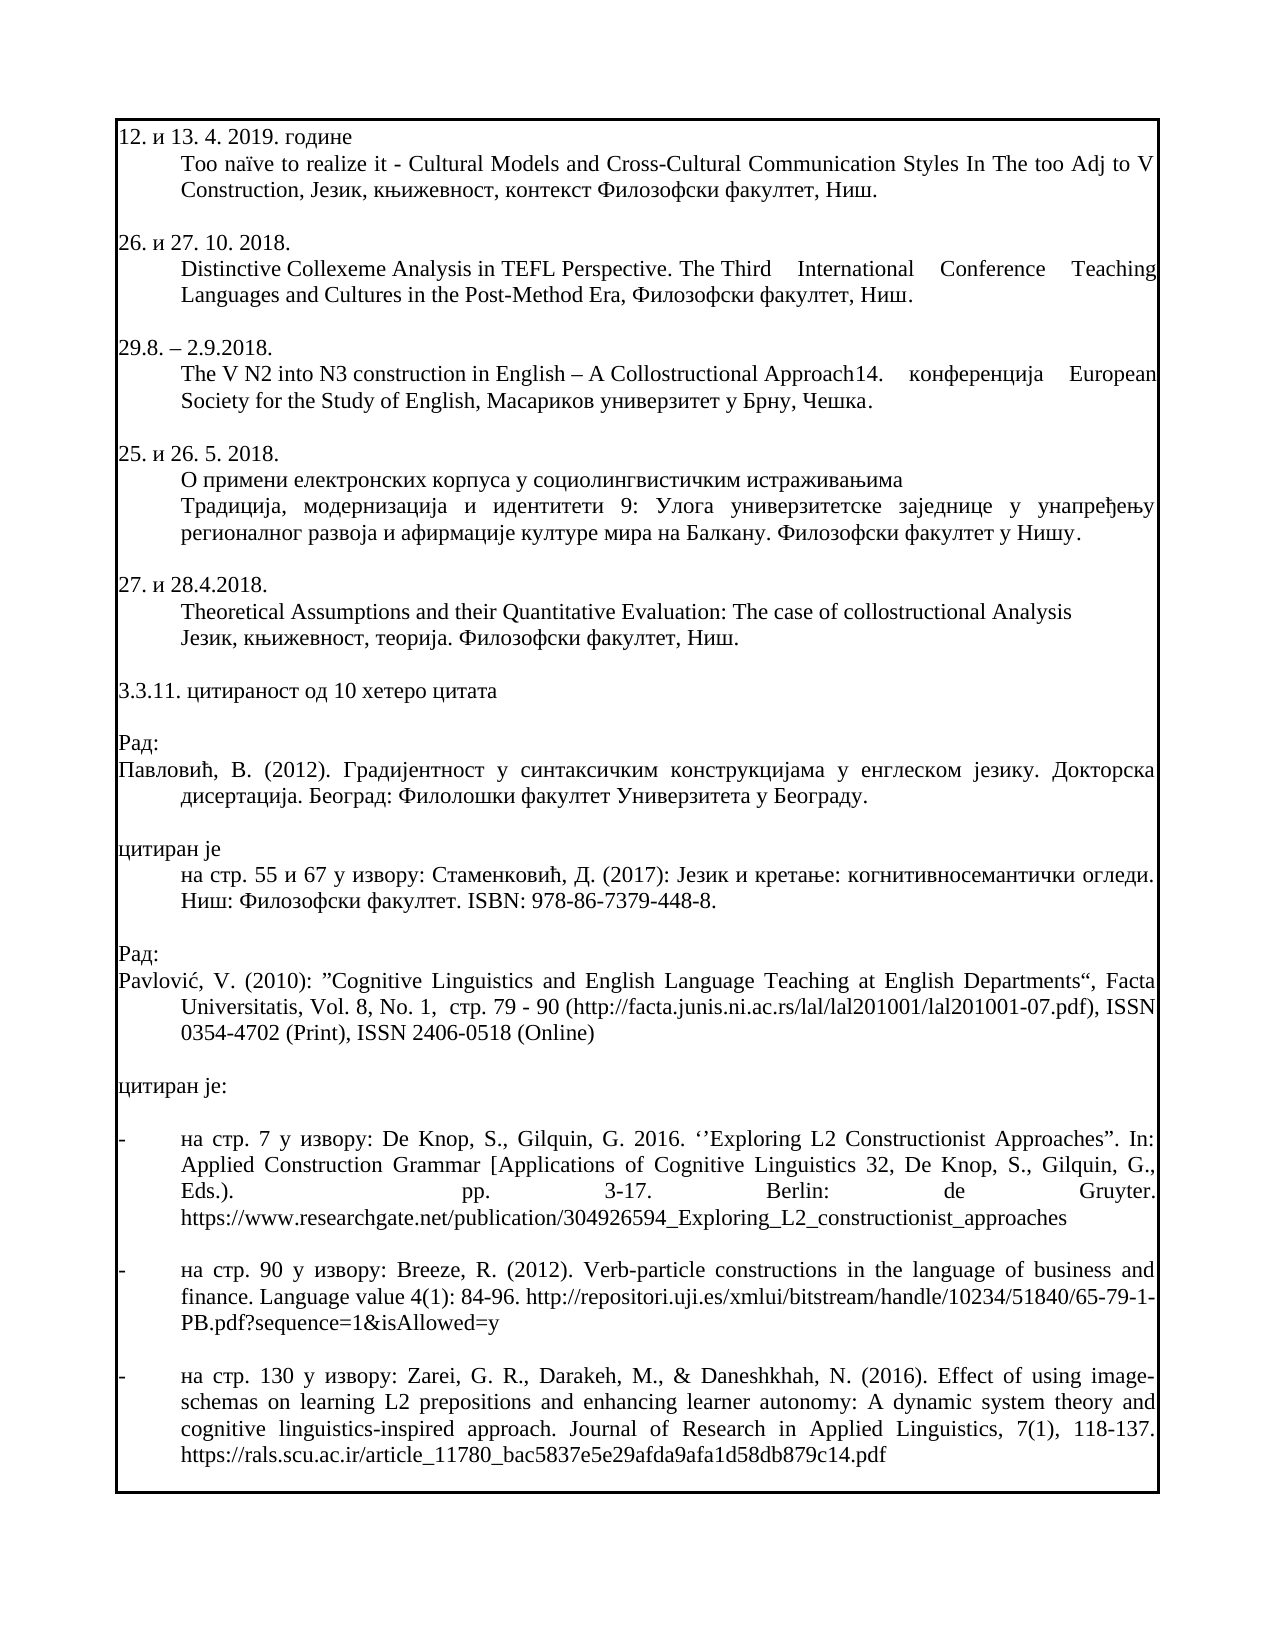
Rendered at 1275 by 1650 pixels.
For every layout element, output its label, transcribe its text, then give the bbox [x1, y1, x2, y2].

text - на стр. 7 у извору: De Knop, S., Gilquin, G. 2016. ‘’Exploring L2 Constructionist Approaches”. In: Applied Construction Grammar [Applications of Cognitive Linguistics 32, De Knop, S., Gilquin, G., Eds.). pp. 3-17. Berlin: de Gruyter. https://www.researchgate.net/publication/304926594_Exploring_L2_constructionist_approaches [118, 1125, 1157, 1230]
text Рад: [118, 729, 1157, 756]
text 3.3.11. цитираност од 10 хетеро цитата [118, 677, 1157, 703]
text 26. и 27. 10. 2018. [118, 229, 1157, 255]
text 12. и 13. 4. 2019. године [118, 121, 1157, 150]
text The V N2 into N3 construction in English – A Collostructional Approach 14. конференција European Society for the Study of English, Масариков универзитет у Брну, Чешка. [118, 361, 1157, 413]
text 29.8. – 2.9.2018. [118, 334, 1157, 361]
text Pavlović, V. (2010): ”Cognitive Linguistics and English Language Teaching at English Departments“, Facta Universitatis, Vol. 8, No. 1, стр. 79 - 90 (http://facta.junis.ni.ac.rs/lal/lal201001/lal201001-07.pdf), ISSN 0354-4702 (Print), ISSN 2406-0518 (Online) [118, 967, 1157, 1046]
text - на стр. 90 у извору: Breeze, R. (2012). Verb-particle constructions in the language of business and finance. Language value 4(1): 84-96. http://repositori.uji.es/xmlui/bitstream/handle/10234/51840/65-79-1-PB.pdf?sequence=1&isAllowed=y [118, 1257, 1157, 1336]
text О примени електронских корпуса у социолингвистичким истраживањима [118, 466, 1157, 492]
text Језик, књижевност, теорија. Филозофски факултет, Ниш. [118, 624, 1157, 650]
text Павловић, В. (2012). Градијентност у синтаксичким конструкцијама у енглеском језику. Докторска дисертација. Београд: Филолошки факултет Универзитета у Београду. [118, 756, 1157, 808]
text Рад: [118, 940, 1157, 967]
text цитиран је [118, 835, 1157, 861]
text Традиција, модернизација и идентитети 9: Улога универзитетске заједнице у унапређењу регионалног развоја и афирмације културе мира на Балкану. Филозофски факултет у Нишу. [118, 492, 1157, 545]
text 27. и 28.4.2018. [118, 571, 1157, 598]
text - на стр. 130 у извору: Zarei, G. R., Darakeh, M., & Daneshkhah, N. (2016). Effect of using image-schemas on learning L2 prepositions and enhancing learner autonomy: A dynamic system theory and cognitive linguistics-inspired approach. Journal of Research in Applied Linguistics, 7(1), 118-137. https://rals.scu.ac.ir/article_11780_bac5837e5e29afda9afa1d58db879c14.pdf [118, 1362, 1157, 1467]
text на стр. 55 и 67 у извору: Стаменковић, Д. (2017): Језик и кретање: когнитивносемантички огледи. Ниш: Филозофски факултет. ISBN: 978-86-7379-448-8. [118, 861, 1157, 914]
text Theoretical Assumptions and their Quantitative Evaluation: The case of collostructional Analysis [118, 598, 1157, 624]
text Too naïve to realize it - Cultural Models and Cross-Cultural Communication Styles In The too Adj to V Construction, Језик, књижевност, контекст Филозофски факултет, Ниш. [118, 150, 1157, 202]
text цитиран је: [118, 1072, 1157, 1098]
text Distinctive Collexeme Anаlysis in TEFL Perspective. The Third International Conference Teaching Languages and Cultures in the Post-Method Era, Филозофски факултет, Ниш. [118, 255, 1157, 308]
text 25. и 26. 5. 2018. [118, 439, 1157, 466]
